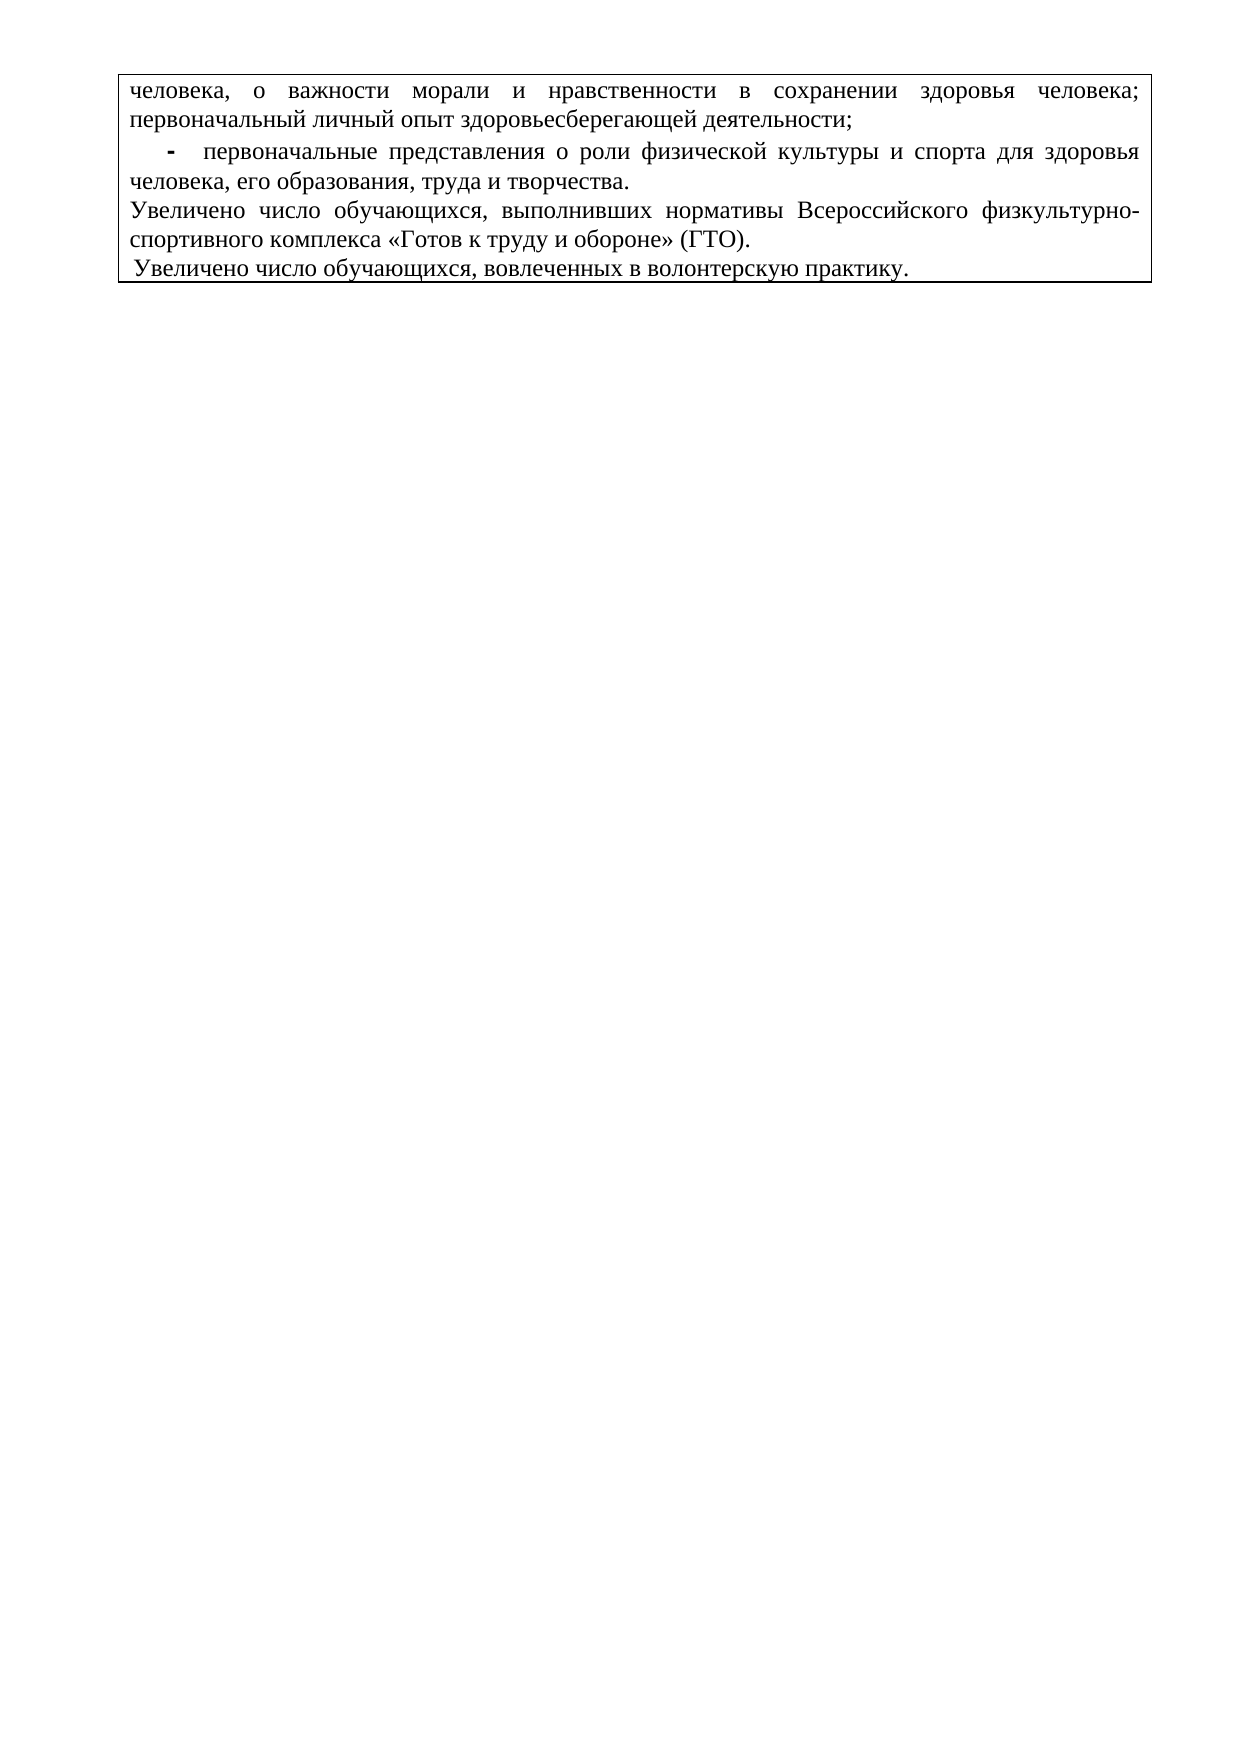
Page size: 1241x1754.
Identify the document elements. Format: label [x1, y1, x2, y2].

table_cell [119, 75, 1151, 281]
